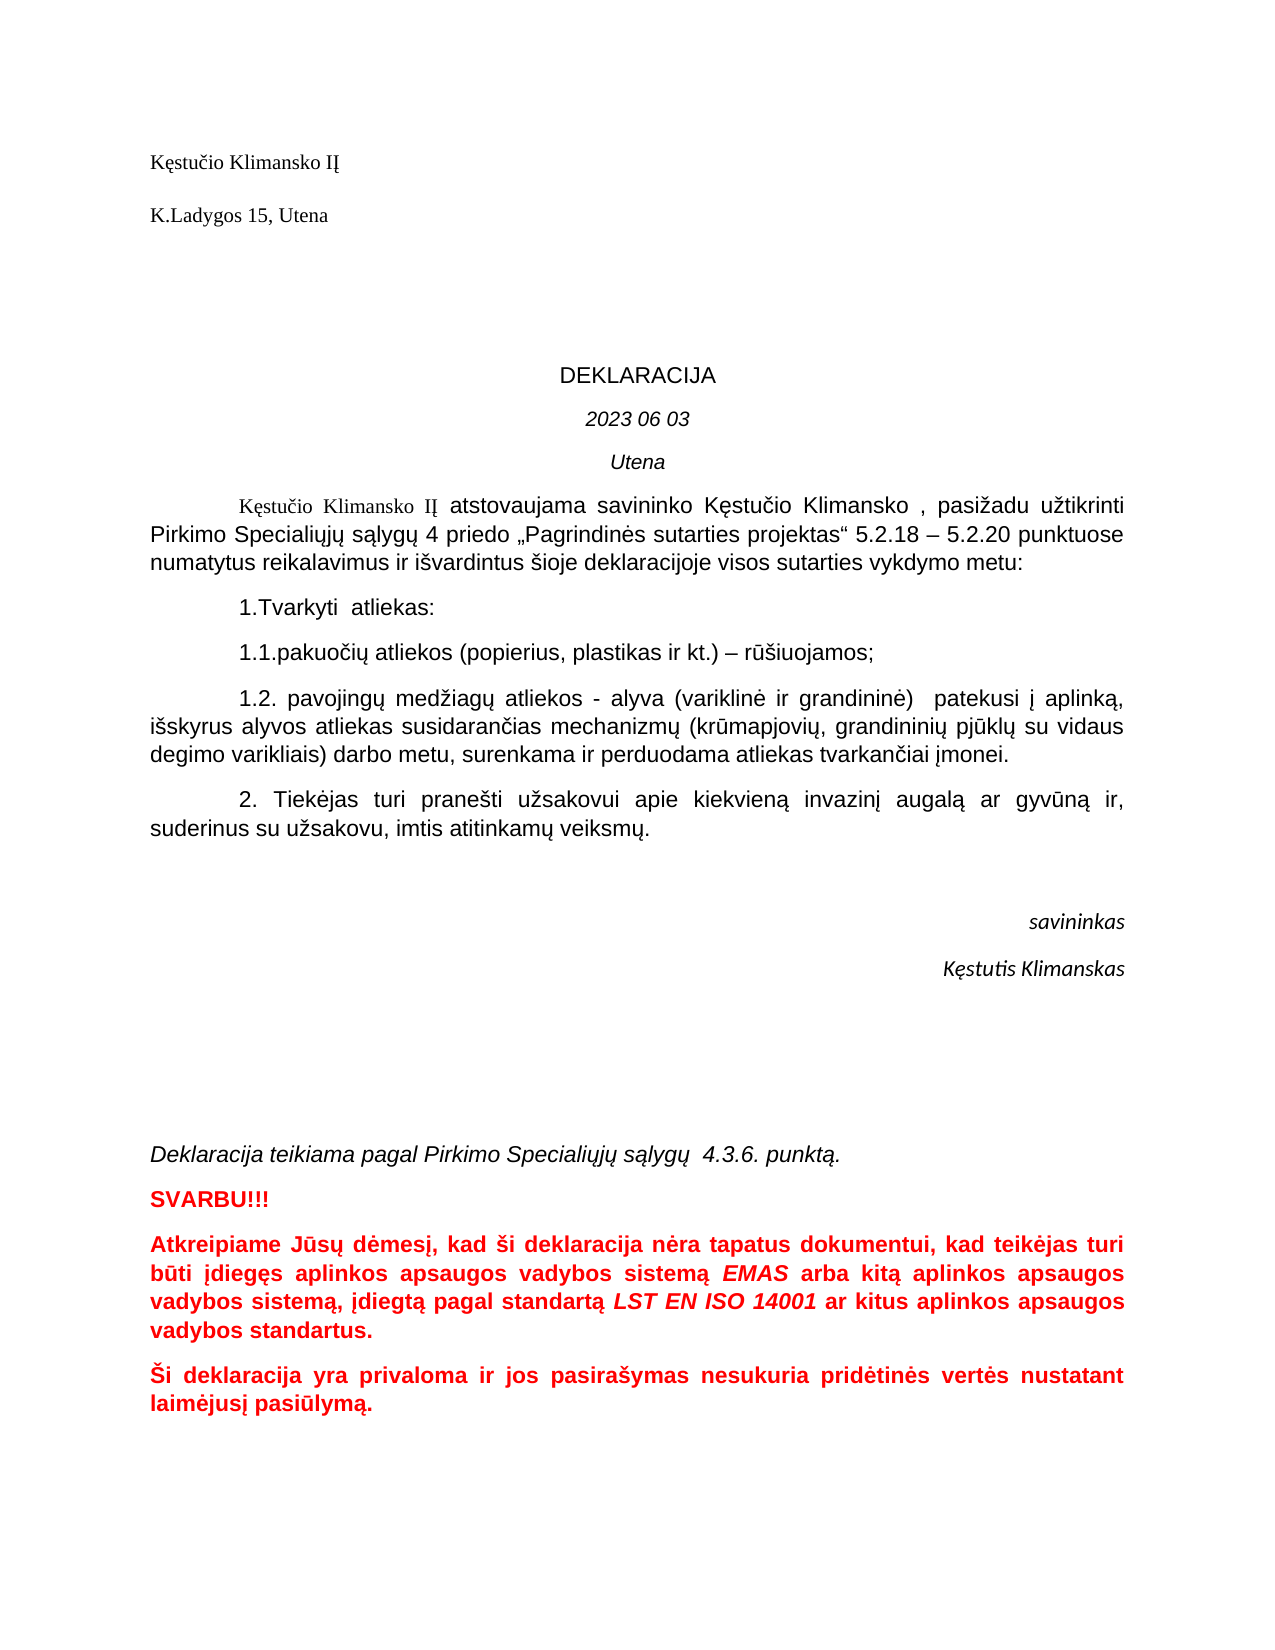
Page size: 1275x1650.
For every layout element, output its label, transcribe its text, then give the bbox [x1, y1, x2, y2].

text K.Ladygos 15, Utena [150, 203, 1143, 227]
text SVARBU!!! [150, 1186, 1125, 1213]
text Kęstutis Klimanskas [150, 954, 1125, 982]
text 1.1.pakuočių atliekos (popierius, plastikas ir kt.) – rūšiuojamos; [150, 639, 1125, 666]
text 2. Tiekėjas turi pranešti užsakovui apie kiekvieną invazinį augalą ar gyvūną ir, suderinus su užsakovu, imtis atitinkamų veiksmų. [150, 786, 1125, 841]
text 2023 06 03 [150, 407, 1125, 431]
text savininkas [150, 907, 1125, 935]
text 1.Tvarkyti atliekas: [150, 594, 1125, 621]
text Kęstučio Klimansko IĮ atstovaujama savininko Kęstučio Klimansko , pasižadu užtikrinti Pirkimo Specialiųjų sąlygų 4 priedo „Pagrindinės sutarties projektas“ 5.2.18 – 5.2.20 punktuose numatytus reikalavimus ir išvardintus šioje deklaracijoje visos sutarties vykdymo metu: [150, 492, 1125, 576]
text Ši deklaracija yra privaloma ir jos pasirašymas nesukuria pridėtinės vertės nustatant laimėjusį pasiūlymą. [150, 1362, 1125, 1417]
text Kęstučio Klimansko IĮ [150, 150, 1143, 174]
text Utena [150, 450, 1125, 474]
text 1.2. pavojingų medžiagų atliekos - alyva (variklinė ir grandininė) patekusi į aplinką, išskyrus alyvos atliekas susidarančias mechanizmų (krūmapjovių, grandininių pjūklų su vidaus degimo varikliais) darbo metu, surenkama ir perduodama atliekas tvarkančiai įmonei. [150, 684, 1125, 768]
text Atkreipiame Jūsų dėmesį, kad ši deklaracija nėra tapatus dokumentui, kad teikėjas turi būti įdiegęs aplinkos apsaugos vadybos sistemą EMAS arba kitą aplinkos apsaugos vadybos sistemą, įdiegtą pagal standartą LST EN ISO 14001 ar kitus aplinkos apsaugos vadybos standartus. [150, 1231, 1125, 1343]
text Deklaracija teikiama pagal Pirkimo Specialiųjų sąlygų 4.3.6. punktą. [150, 1141, 1125, 1168]
text DEKLARACIJA [150, 362, 1125, 388]
